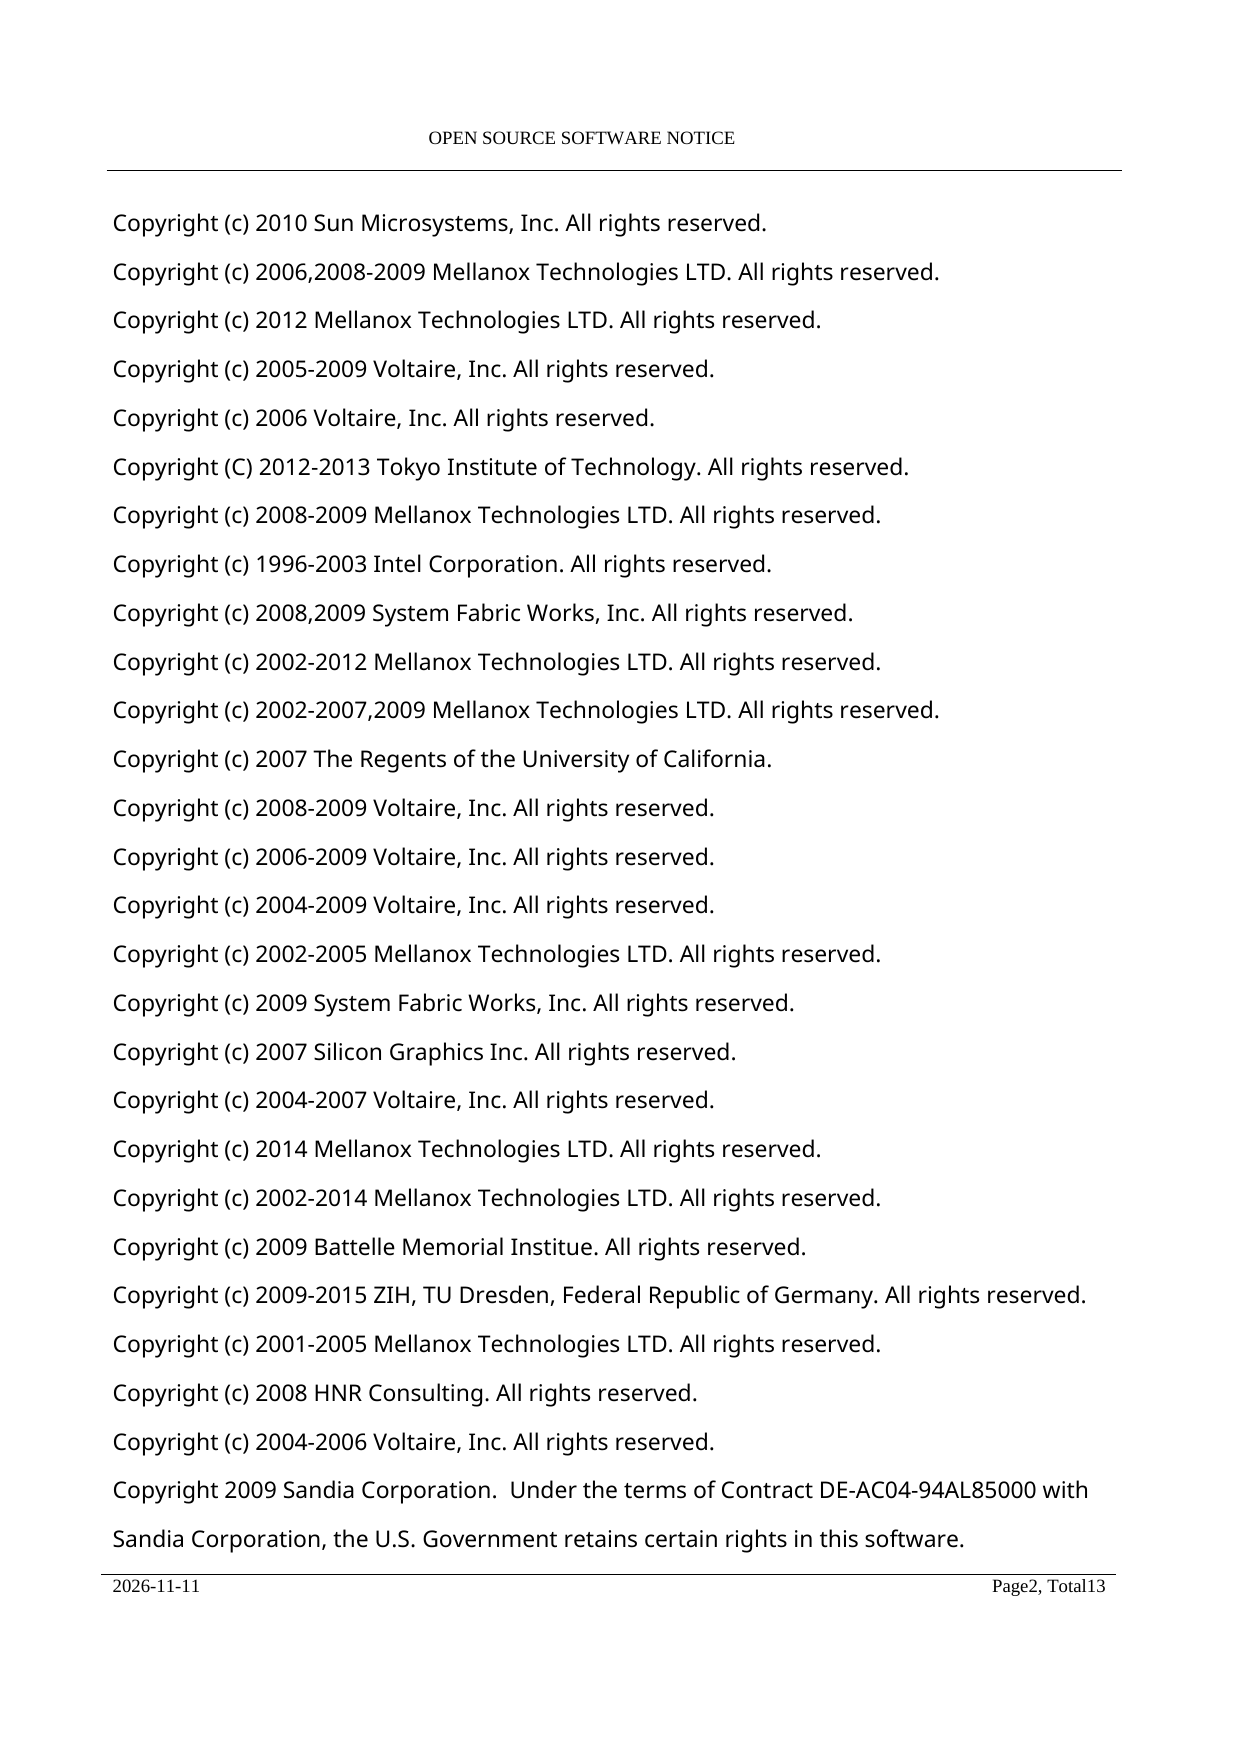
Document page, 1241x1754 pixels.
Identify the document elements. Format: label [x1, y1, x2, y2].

text [112, 206, 1128, 1555]
